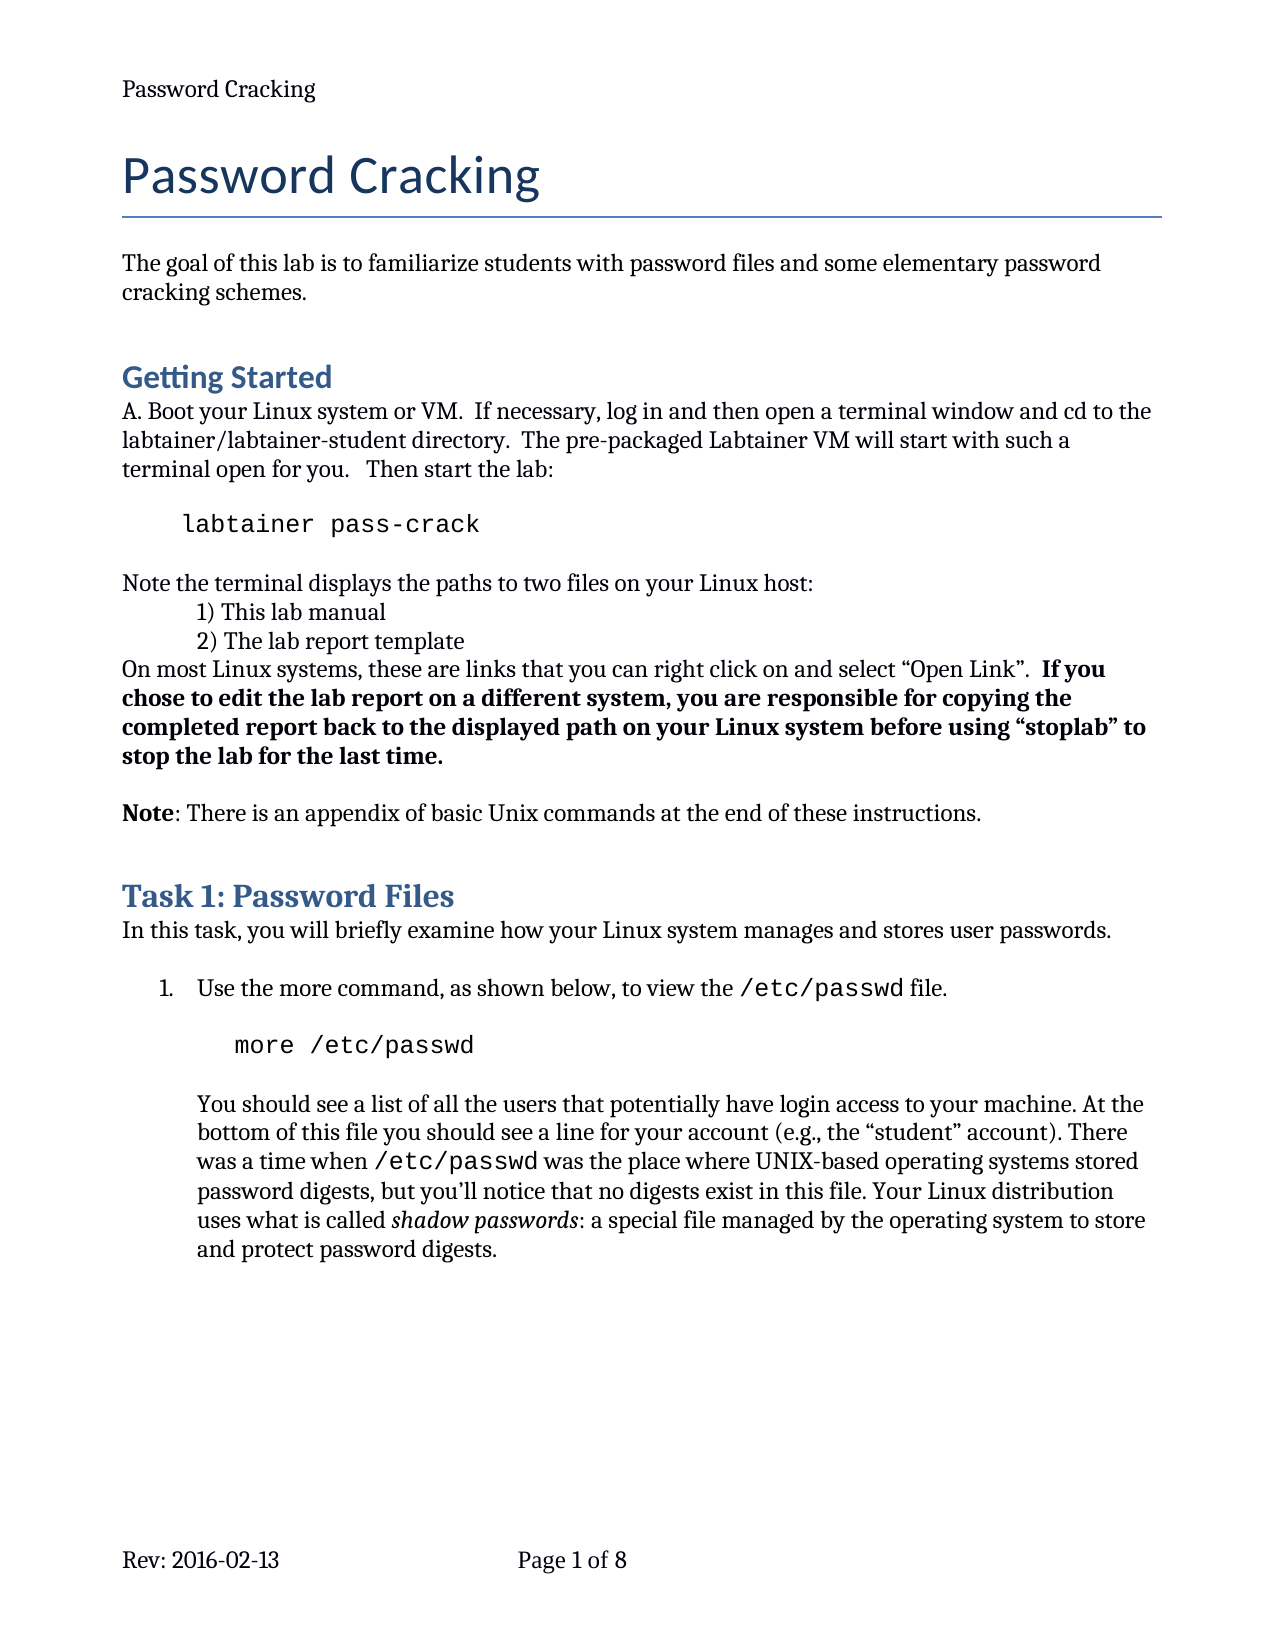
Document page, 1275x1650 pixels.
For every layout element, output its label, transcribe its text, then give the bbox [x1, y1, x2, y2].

text Note the terminal displays the paths to two files on your Linux host: [122, 569, 1162, 598]
text more /etc/passwd [234, 1032, 1162, 1061]
title Password Cracking [122, 141, 1162, 216]
text In this task, you will briefly examine how your Linux system manages and stores user passwords. [122, 916, 1162, 945]
text The goal of this lab is to familiarize students with password files and some elementary password cracking schemes. [122, 249, 1162, 306]
list Use the more command, as shown below, to view the /etc/passwd file. [159, 974, 1162, 1004]
text labtainer pass-crack [122, 512, 1162, 540]
text 1) This lab manual [197, 598, 1162, 627]
text A. Boot your Linux system or VM. If necessary, log in and then open a terminal window and cd to the labtainer/labtainer-student directory. The pre-packaged Labtainer VM will start with such a terminal open for you. Then start the lab: [122, 397, 1162, 483]
list Getting Started [122, 356, 1162, 397]
text On most Linux systems, these are links that you can right click on and select “Open Link”. If you chose to edit the lab report on a different system, you are responsible for copying the completed report back to the displayed path on your Linux system before using “stoplab” to stop the lab for the last time. [122, 655, 1162, 770]
text 2) The lab report template [197, 627, 1162, 655]
subtitle Task 1: Password Files [122, 878, 1162, 916]
text You should see a list of all the users that potentially have login access to your machine. At the bottom of this file you should see a line for your account (e.g., the “student” account). There was a time when /etc/passwd was the place where UNIX-based operating systems stored password digests, but you’ll notice that no digests exist in this file. Your Linux distribution uses what is called shadow passwords: a special file managed by the operating system to store and protect password digests. [197, 1089, 1162, 1263]
text Note: There is an appendix of basic Unix commands at the end of these instructions. [122, 799, 1162, 828]
